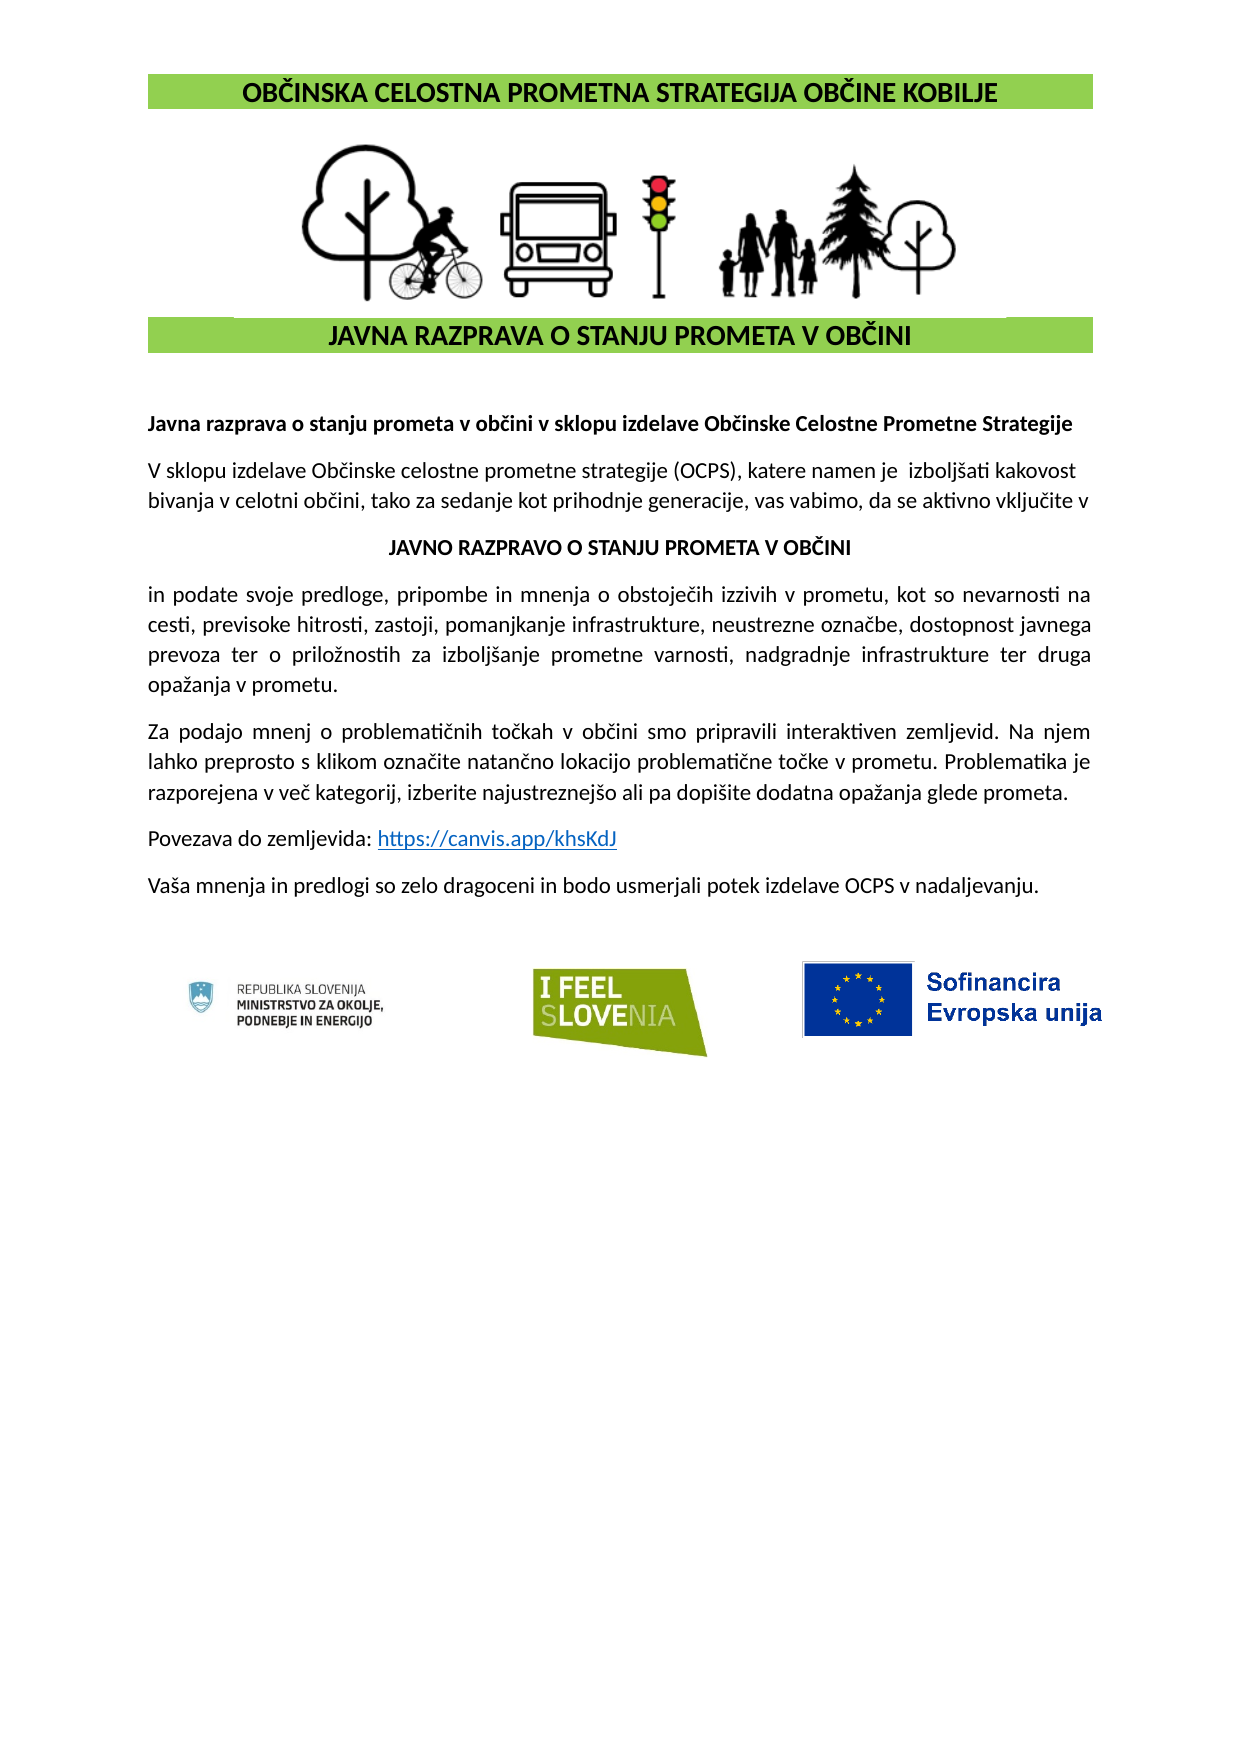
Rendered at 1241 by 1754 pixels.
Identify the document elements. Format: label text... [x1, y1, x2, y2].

text JAVNO RAZPRAVO O STANJU PROMETA V OBČINI [148, 533, 1093, 561]
picture [532, 968, 708, 1058]
text V sklopu izdelave Občinske celostne prometne strategije (OCPS), katere namen je izboljšati kakovost bivanja v celotni občini, tako za sedanje kot prihodnje generacije, vas vabimo, da se aktivno vključite v [148, 456, 1093, 514]
picture [233, 128, 1007, 318]
text Vaša mnenja in predlogi so zelo dragoceni in bodo usmerjali potek izdelave OCPS v nadaljevanju. [148, 871, 1093, 899]
text Za podajo mnenj o problematičnih točkah v občini smo pripravili interaktiven zemljevid. Na njem lahko preprosto s klikom označite natančno lokacijo problematične točke v prometu. Problematika je razporejena v več kategorij, izberite najustreznejšo ali pa dopišite dodatna opažanja glede prometa. [148, 717, 1093, 806]
picture [798, 957, 1117, 1042]
text Povezava do zemljevida: https://canvis.app/khsKdJ [148, 824, 1093, 853]
text Javna razprava o stanju prometa v občini v sklopu izdelave Občinske Celostne Prometne Strategije [148, 409, 1093, 437]
picture [182, 967, 394, 1040]
text in podate svoje predloge, pripombe in mnenja o obstoječih izzivih v prometu, kot so nevarnosti na cesti, previsoke hitrosti, zastoji, pomanjkanje infrastrukture, neustrezne označbe, dostopnost javnega prevoza ter o priložnostih za izboljšanje prometne varnosti, nadgradnje infrastrukture ter druga opažanja v prometu. [148, 580, 1093, 698]
